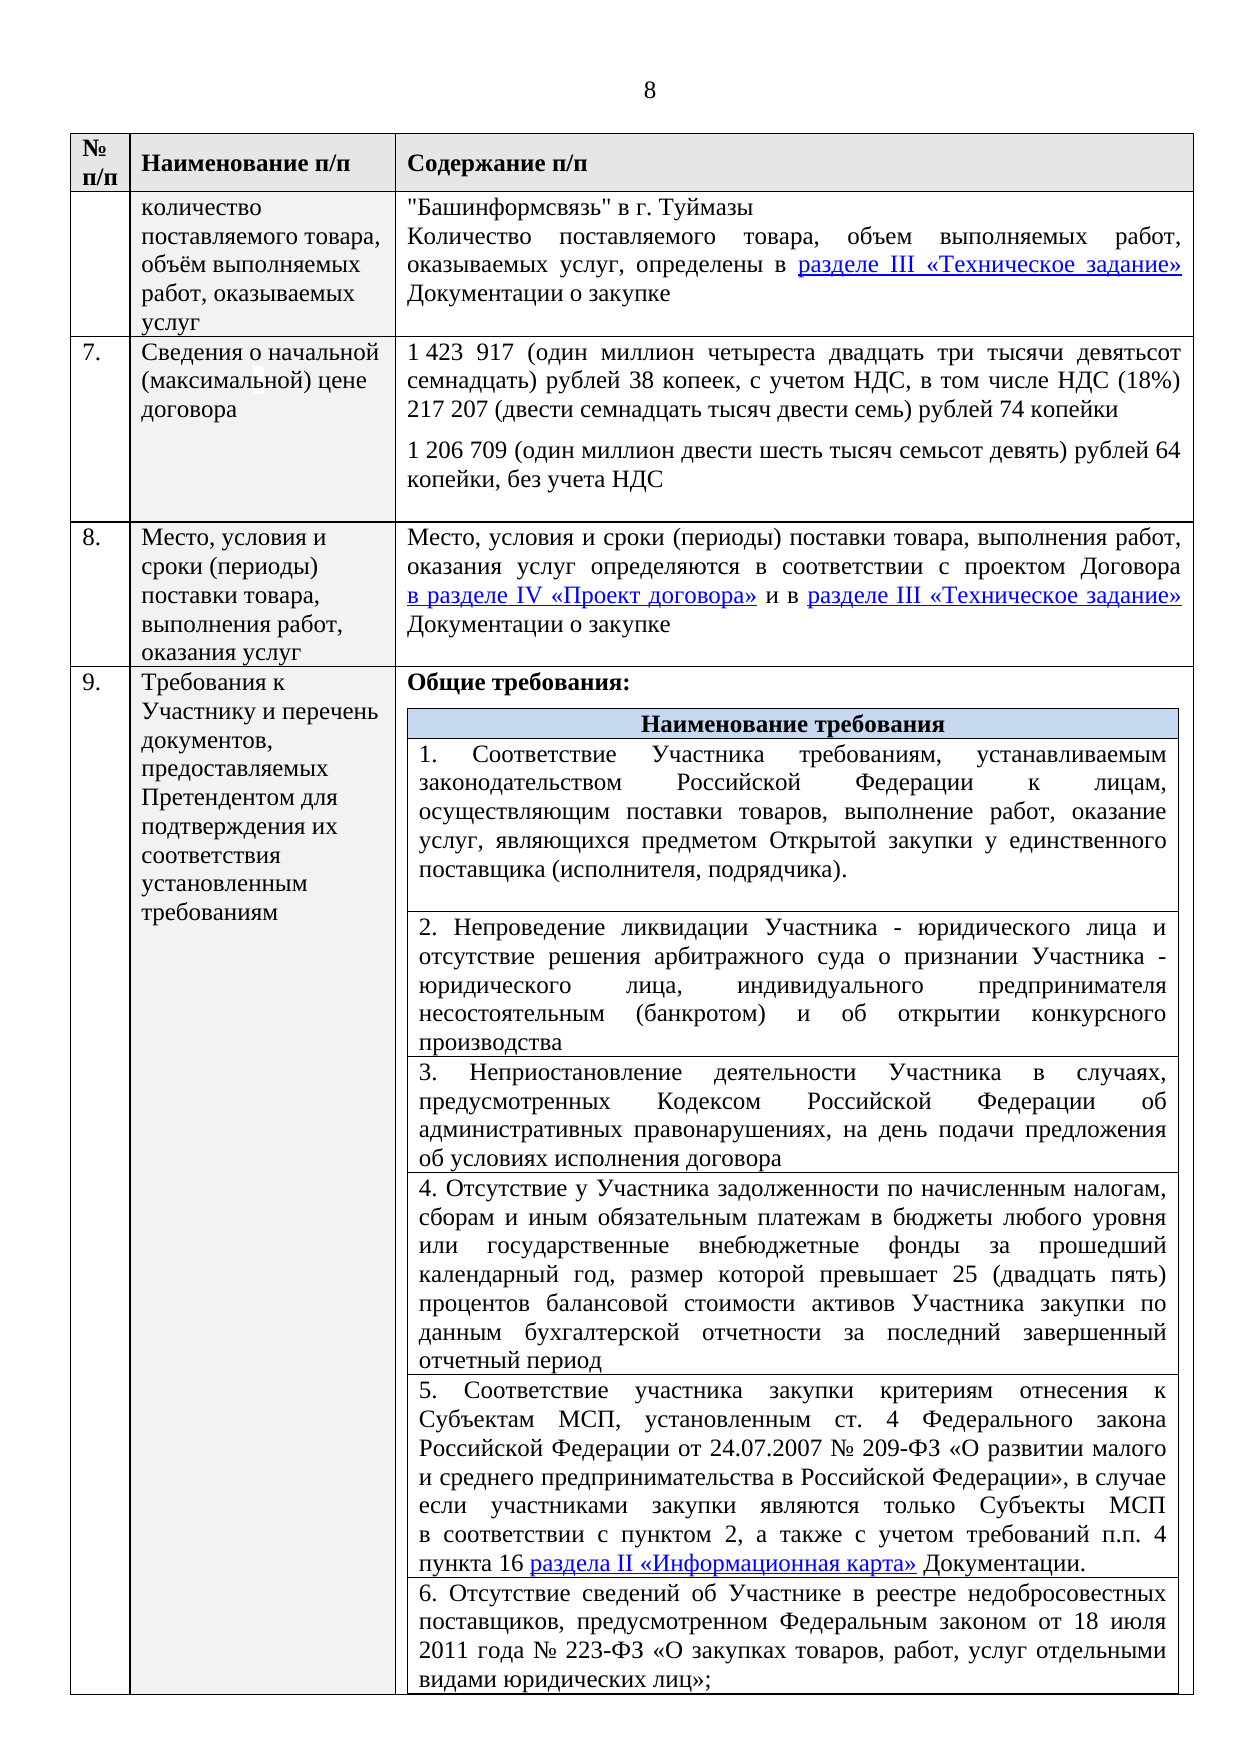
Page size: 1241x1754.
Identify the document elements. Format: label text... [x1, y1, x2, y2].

table_cell Сведения о начальной (максимальной) цене договора [131, 337, 395, 521]
table_cell [71, 337, 129, 521]
table_header № п/п [71, 134, 129, 191]
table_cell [131, 667, 395, 1694]
table_header Наименование п/п [131, 134, 395, 191]
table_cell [396, 667, 1193, 1694]
table_cell [71, 192, 129, 336]
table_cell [131, 192, 395, 336]
table_cell [71, 523, 129, 666]
table_cell Место, условия и сроки (периоды) поставки товара, выполнения работ, оказания услуг определяются в соответствии с проектом Договора в разделе IV «Проект договора» и в разделе III «Техническое задание» Документации о закупке [396, 523, 1193, 666]
table_cell [71, 667, 129, 1694]
table_cell 1 423 917 (один миллион четыреста двадцать три тысячи девятьсот семнадцать) рублей 38 копеек, с учетом НДС, в том числе НДС (18%) 217 207 (двести семнадцать тысяч двести семь) рублей 74 копейки 1 206 709 (один миллион двести шесть тысяч семьсот девять) рублей 64 копейки, без учета НДС [396, 337, 1193, 521]
table_header Содержание п/п [396, 134, 1193, 191]
table_cell Место, условия и сроки (периоды) поставки товара, выполнения работ, оказания услуг [131, 523, 395, 666]
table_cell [396, 192, 1193, 336]
